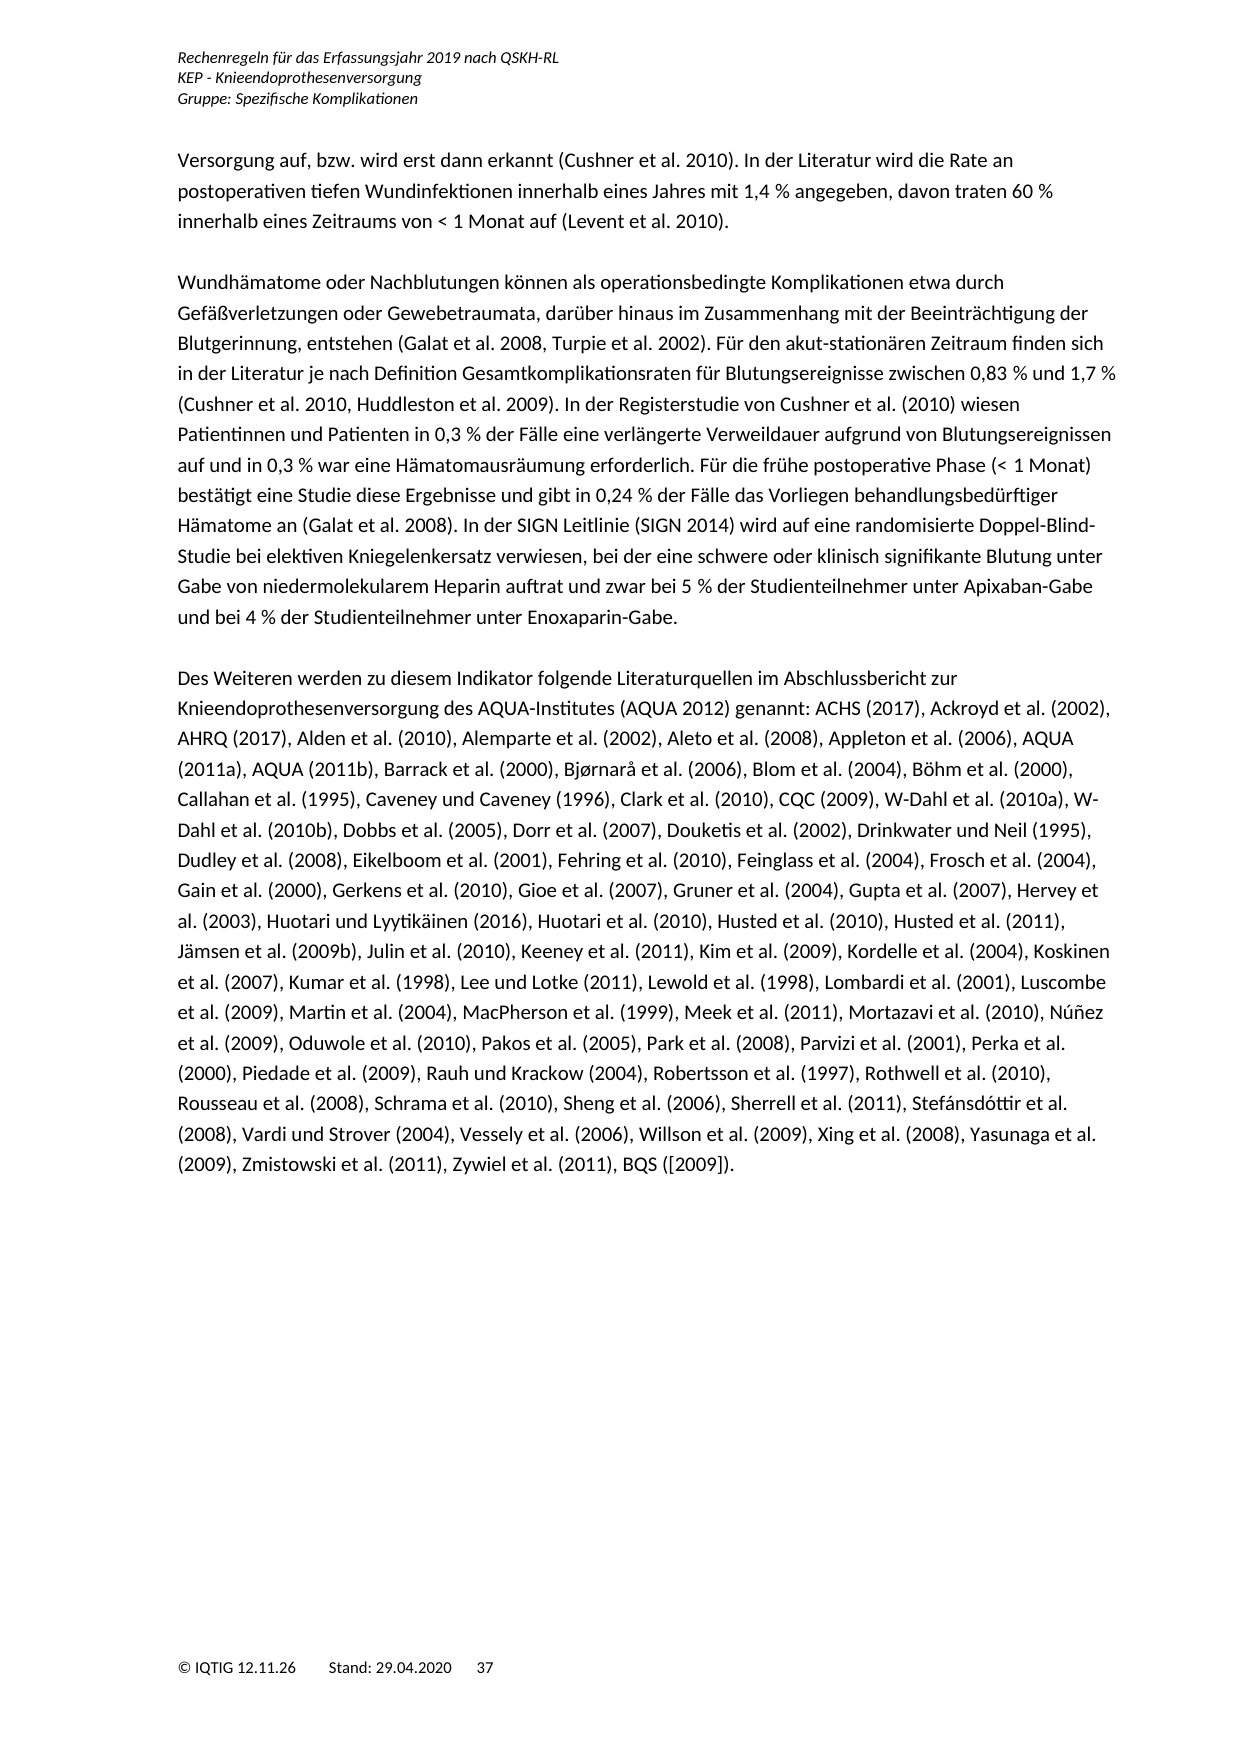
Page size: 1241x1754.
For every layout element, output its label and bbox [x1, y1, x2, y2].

text [177, 148, 1122, 1177]
